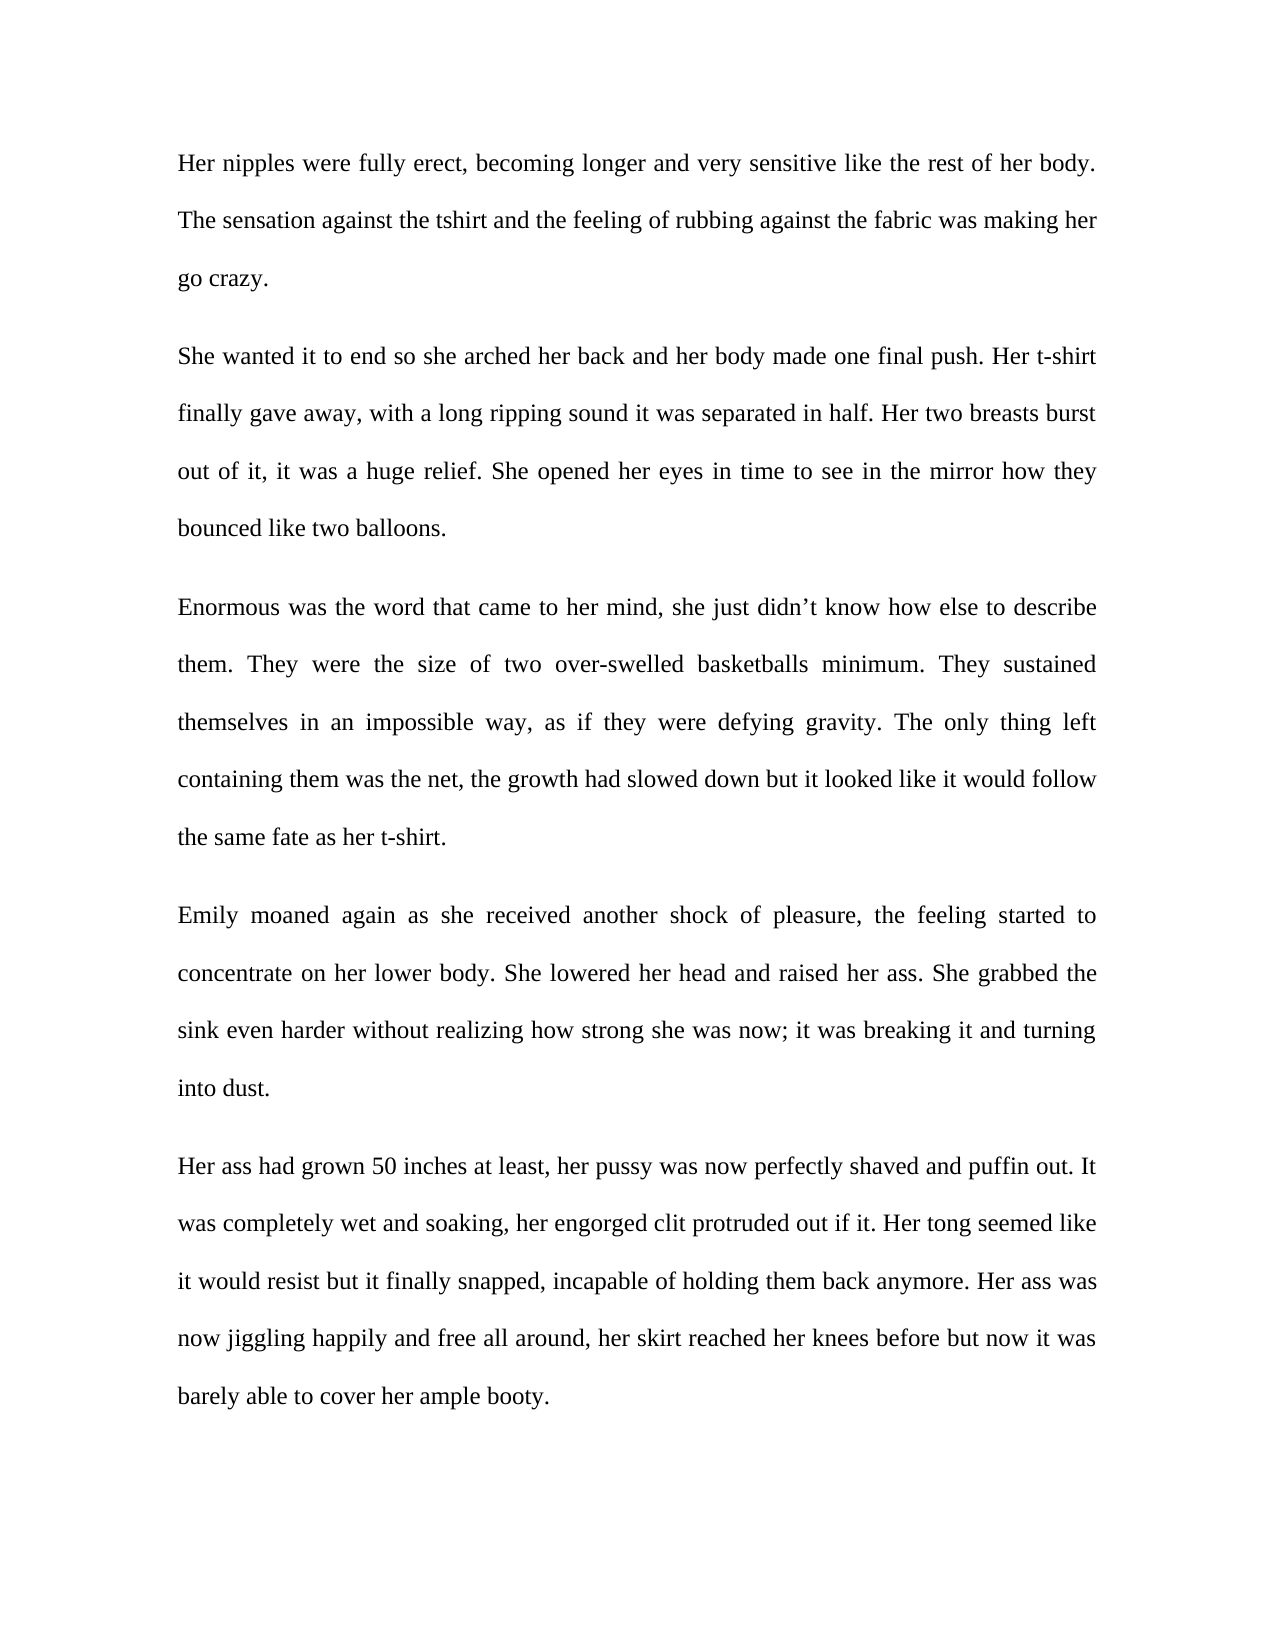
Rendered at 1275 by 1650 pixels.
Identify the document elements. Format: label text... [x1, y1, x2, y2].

text She wanted it to end so she arched her back and her body made one final push. Her t-shirt finally gave away, with a long ripping sound it was separated in half. Her two breasts burst out of it, it was a huge relief. She opened her eyes in time to see in the mirror how they bounced like two balloons. [177, 341, 1098, 542]
text Her ass had grown 50 inches at least, her pussy was now perfectly shaved and puffin out. It was completely wet and soaking, her engorged clit protruded out if it. Her tong seemed like it would resist but it finally snapped, incapable of holding them back anymore. Her ass was now jiggling happily and free all around, her skirt reached her knees before but now it was barely able to cover her ample booty. [177, 1151, 1098, 1410]
text Her nipples were fully erect, becoming longer and very sensitive like the rest of her body. The sensation against the tshirt and the feeling of rubbing against the fabric was making her go crazy. [177, 148, 1098, 291]
text Emily moaned again as she received another shock of pleasure, the feeling started to concentrate on her lower body. She lowered her head and raised her ass. She grabbed the sink even harder without realizing how strong she was now; it was breaking it and turning into dust. [177, 900, 1098, 1101]
text Enormous was the word that came to her mind, she just didn’t know how else to describe them. They were the size of two over-swelled basketballs minimum. They sustained themselves in an impossible way, as if they were defying gravity. The only thing left containing them was the net, the growth had slowed down but it looked like it would follow the same fate as her t-shirt. [177, 592, 1098, 851]
